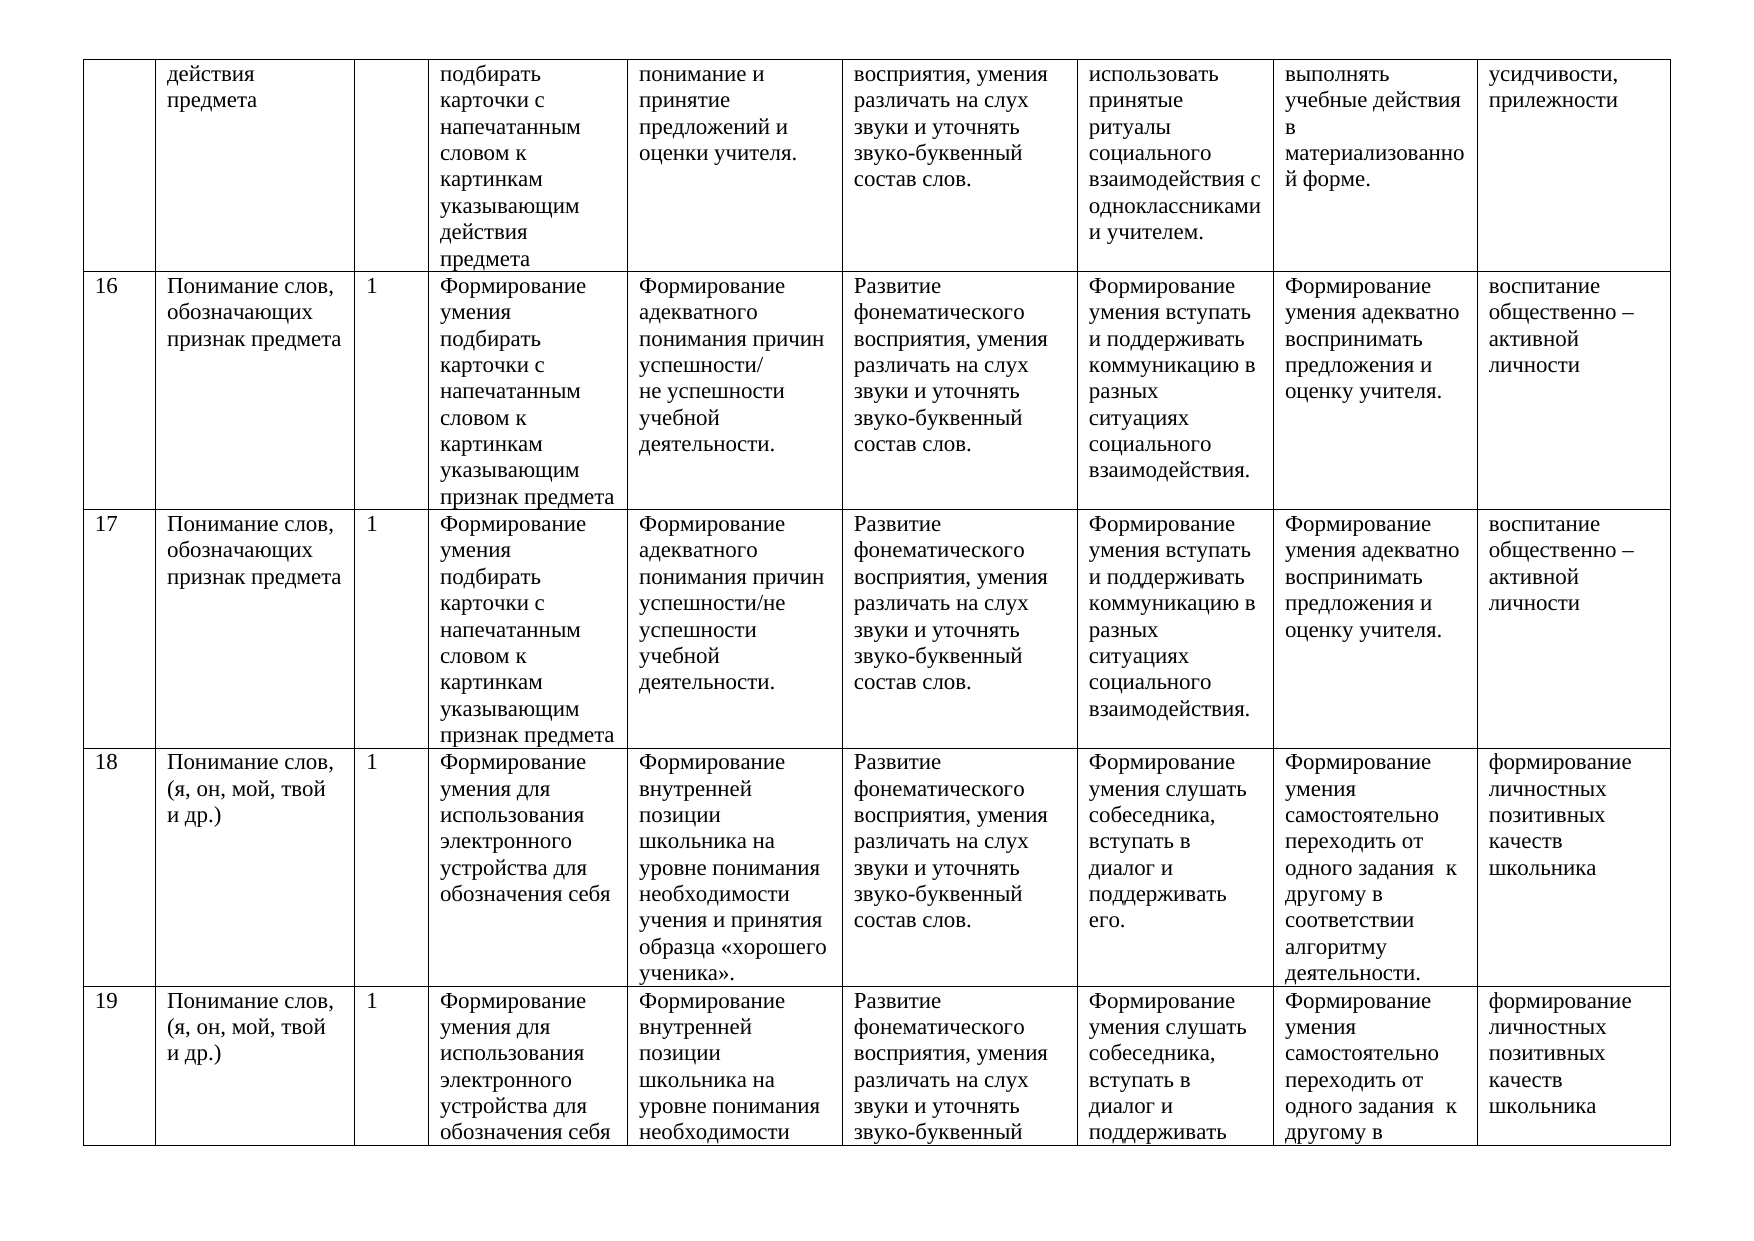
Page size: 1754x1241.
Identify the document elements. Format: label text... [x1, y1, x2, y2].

table_cell 15 [84, 60, 155, 271]
table_cell Формирование адекватного понимания причин успешности/не успешности учебной деятельности. [628, 510, 842, 747]
table_cell Формирование умения для использования электронного устройства для обозначения себя [429, 749, 627, 986]
table_cell Формирование умения слушать собеседника, вступать в диалог и поддерживать его. [1078, 749, 1273, 986]
table_cell 18 [84, 749, 155, 986]
table_cell формирование личностных позитивных качеств школьника [1478, 749, 1670, 986]
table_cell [429, 60, 627, 271]
table_cell 16 [84, 272, 155, 509]
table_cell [1274, 60, 1477, 271]
table_cell Формирование умения вступать и поддерживать коммуникацию в разных ситуациях социального взаимодействия. [1078, 272, 1273, 509]
table_cell воспитание общественно – активной личности [1478, 272, 1670, 509]
table_cell 1 [355, 60, 428, 271]
table_cell Формирование адекватного понимания причин успешности/ не успешности учебной деятельности. [628, 272, 842, 509]
table_cell Развитие фонематического восприятия, умения различать на слух звуки и уточнять звуко-буквенный состав слов. [843, 749, 1077, 986]
table_cell 1 [355, 272, 428, 509]
table_cell Формирование умения адекватно воспринимать предложения и оценку учителя. [1274, 510, 1477, 747]
table_cell 19 [84, 987, 155, 1145]
table_cell Понимание слов, обозначающих признак предмета [156, 510, 354, 747]
table_cell Формирование умения подбирать карточки с напечатанным словом к картинкам указывающим признак предмета [429, 510, 627, 747]
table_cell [1478, 987, 1670, 1145]
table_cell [843, 60, 1077, 271]
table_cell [843, 987, 1077, 1145]
table_cell воспитание общественно – активной личности [1478, 510, 1670, 747]
table_cell Развитие фонематического восприятия, умения различать на слух звуки и уточнять звуко-буквенный состав слов. [843, 272, 1077, 509]
table_cell Формирование умения самостоятельно переходить от одного задания к другому в соответствии алгоритму деятельности. [1274, 749, 1477, 986]
table_cell 1 [355, 510, 428, 747]
table_cell Развитие фонематического восприятия, умения различать на слух звуки и уточнять звуко-буквенный состав слов. [843, 510, 1077, 747]
table_cell Понимание слов, обозначающих признак предмета [156, 272, 354, 509]
table_cell 1 [355, 987, 428, 1145]
table_cell воспитание аккуратности усидчивости, прилежности [1478, 60, 1670, 271]
table_cell Понимание слов, (я, он, мой, твой и др.) [156, 749, 354, 986]
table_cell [1274, 987, 1477, 1145]
table_cell 17 [84, 510, 155, 747]
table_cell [1078, 987, 1273, 1145]
table_cell Формирование умения подбирать карточки с напечатанным словом к картинкам указывающим признак предмета [429, 272, 627, 509]
table_cell 1 [355, 749, 428, 986]
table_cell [156, 987, 354, 1145]
table_cell Формирование умения адекватно воспринимать предложения и оценку учителя. [1274, 272, 1477, 509]
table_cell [156, 60, 354, 271]
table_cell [628, 60, 842, 271]
table_cell Формирование умения вступать и поддерживать коммуникацию в разных ситуациях социального взаимодействия. [1078, 510, 1273, 747]
table_cell Формирование внутренней позиции школьника на уровне понимания необходимости учения и принятия образца «хорошего ученика». [628, 749, 842, 986]
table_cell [628, 987, 842, 1145]
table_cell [429, 987, 627, 1145]
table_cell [1078, 60, 1273, 271]
